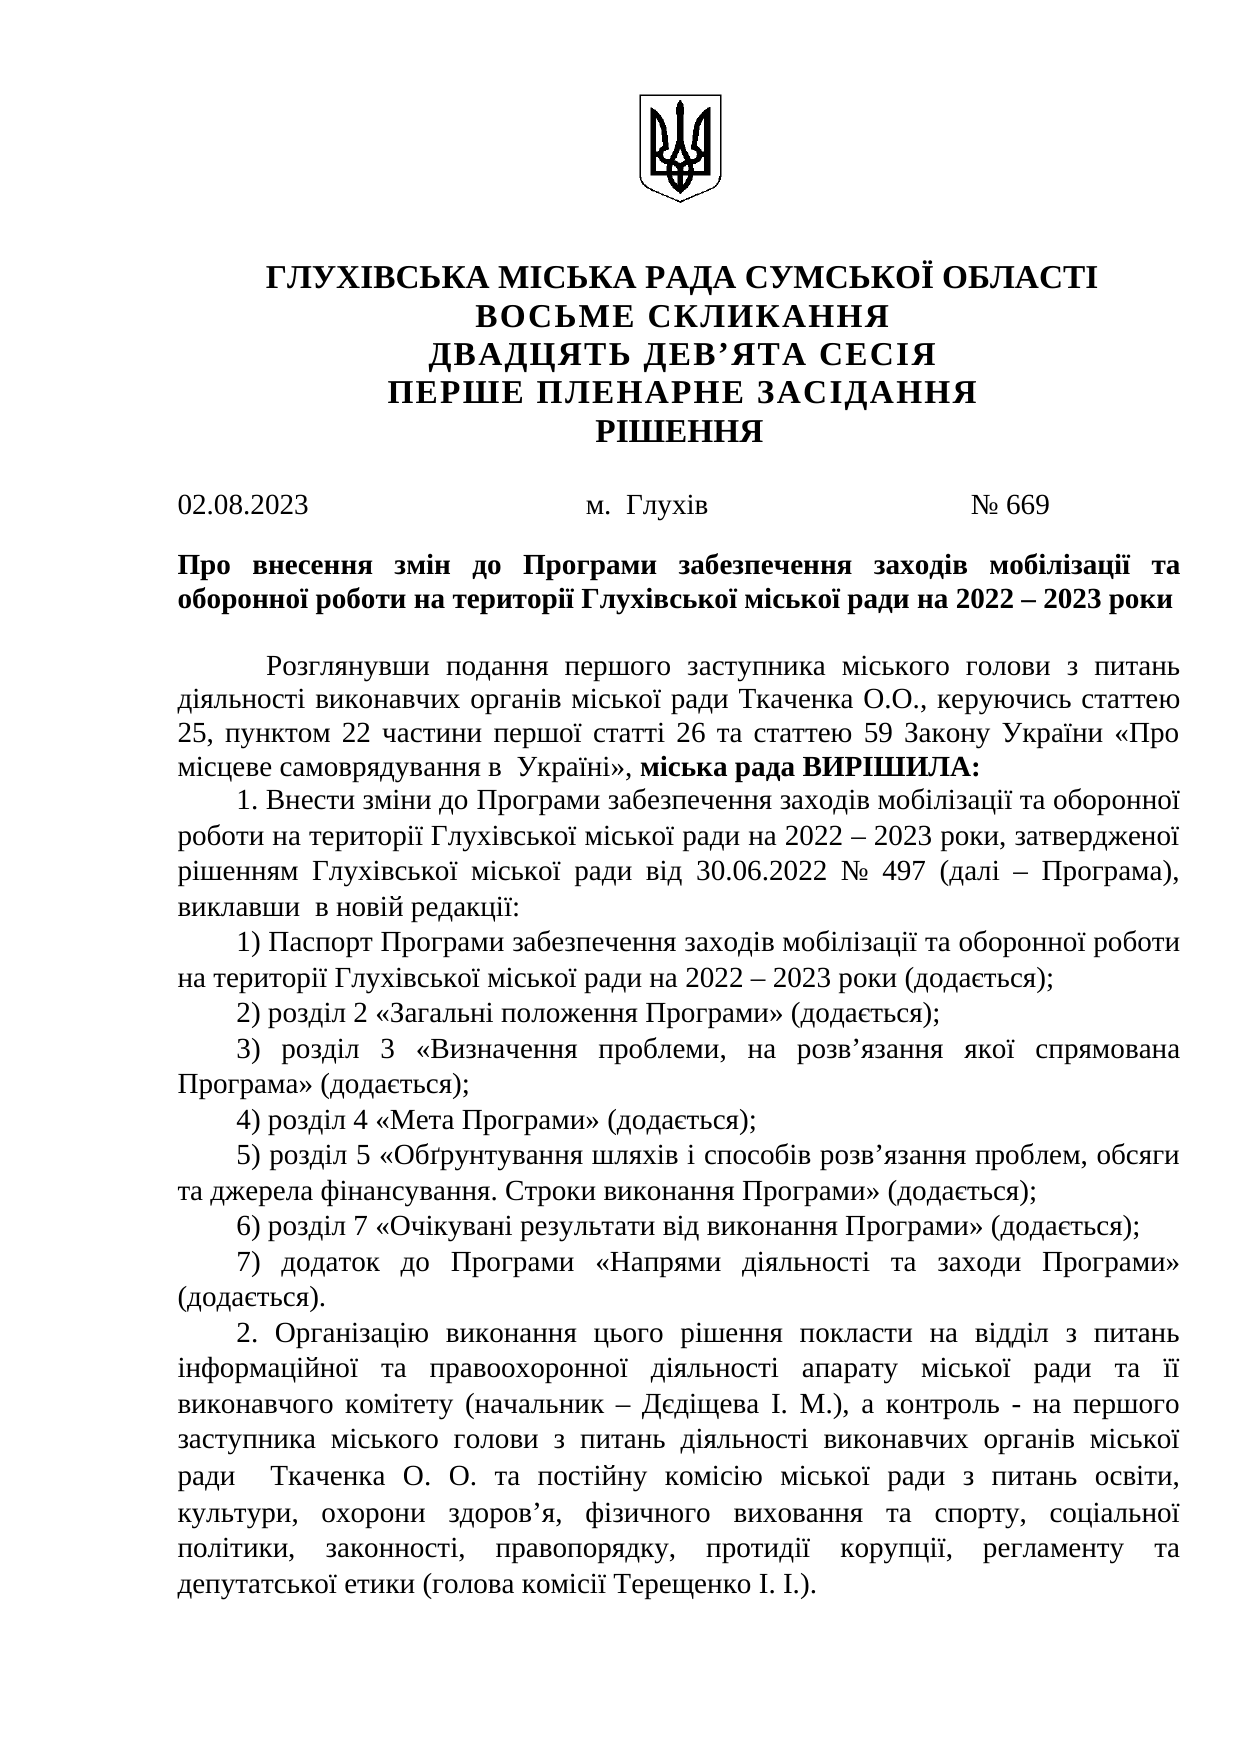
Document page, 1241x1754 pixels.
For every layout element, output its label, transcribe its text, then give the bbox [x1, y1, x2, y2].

text Розглянувши подання першого заступника міського голови з питань діяльності виконавчих органів міської ради Ткаченка О.О., керуючись статтею 25, пунктом 22 частини першої статті 26 та статтею 59 Закону України «Про місцеве самоврядування в Україні», міська рада ВИРІШИЛА: [177, 648, 1181, 782]
list 6) розділ 7 «Очікувані результати від виконання Програми» (додається); [177, 1208, 1181, 1242]
text ПЕРШЕ ПЛЕНАРНЕ ЗАСІДАННЯ [183, 372, 1181, 411]
list 1. Внести зміни до Програми забезпечення заходів мобілізації та оборонної роботи на території Глухівської міської ради на 2022 – 2023 роки, затвердженої рішенням Глухівської міської ради від 30.06.2022 № 497 (далі – Програма), виклавши в новій редакції: [177, 782, 1181, 922]
list 2) розділ 2 «Загальні положення Програми» (додається); [177, 995, 1181, 1029]
list 4) розділ 4 «Мета Програми» (додається); [177, 1102, 1181, 1135]
list 1) Паспорт Програми забезпечення заходів мобілізації та оборонної роботи на території Глухівської міської ради на 2022 – 2023 роки (додається); [177, 924, 1181, 993]
text 02.08.2023 м. Глухів № 669 [162, 487, 1181, 521]
list 2. Організацію виконання цього рішення покласти на відділ з питань інформаційної та правоохоронної діяльності апарату міської ради та її виконавчого комітету (начальник – Дєдіщева І. М.), а контроль - на першого заступника міського голови з питань діяльності виконавчих органів міської ради Ткаченка О. О. та постійну комісію міської ради з питань освіти, культури, охорони здоров’я, фізичного виховання та спорту, соціальної політики, законності, правопорядку, протидії корупції, регламенту та депутатської етики (голова комісії Терещенко І. І.). [177, 1315, 1181, 1599]
text РІШЕННЯ [177, 411, 1181, 449]
subtitle Про внесення змін до Програми забезпечення заходів мобілізації та оборонної роботи на території Глухівської міської ради на 2022 – 2023 роки [177, 547, 1181, 614]
list 7) додаток до Програми «Напрями діяльності та заходи Програми» (додається). [177, 1244, 1181, 1313]
list 5) розділ 5 «Обґрунтування шляхів і способів розв’язання проблем, обсяги та джерела фінансування. Строки виконання Програми» (додається); [177, 1137, 1181, 1206]
text ДВАДЦЯТЬ ДЕВ’ЯТА СЕСІЯ [183, 334, 1181, 372]
picture [631, 90, 730, 211]
text ВОСЬМЕ СКЛИКАННЯ [183, 296, 1181, 334]
text ГЛУХІВСЬКА МІСЬКА РАДА СУМСЬКОЇ ОБЛАСТІ [183, 257, 1181, 296]
list 3) розділ 3 «Визначення проблеми, на розв’язання якої спрямована Програма» (додається); [177, 1031, 1181, 1100]
